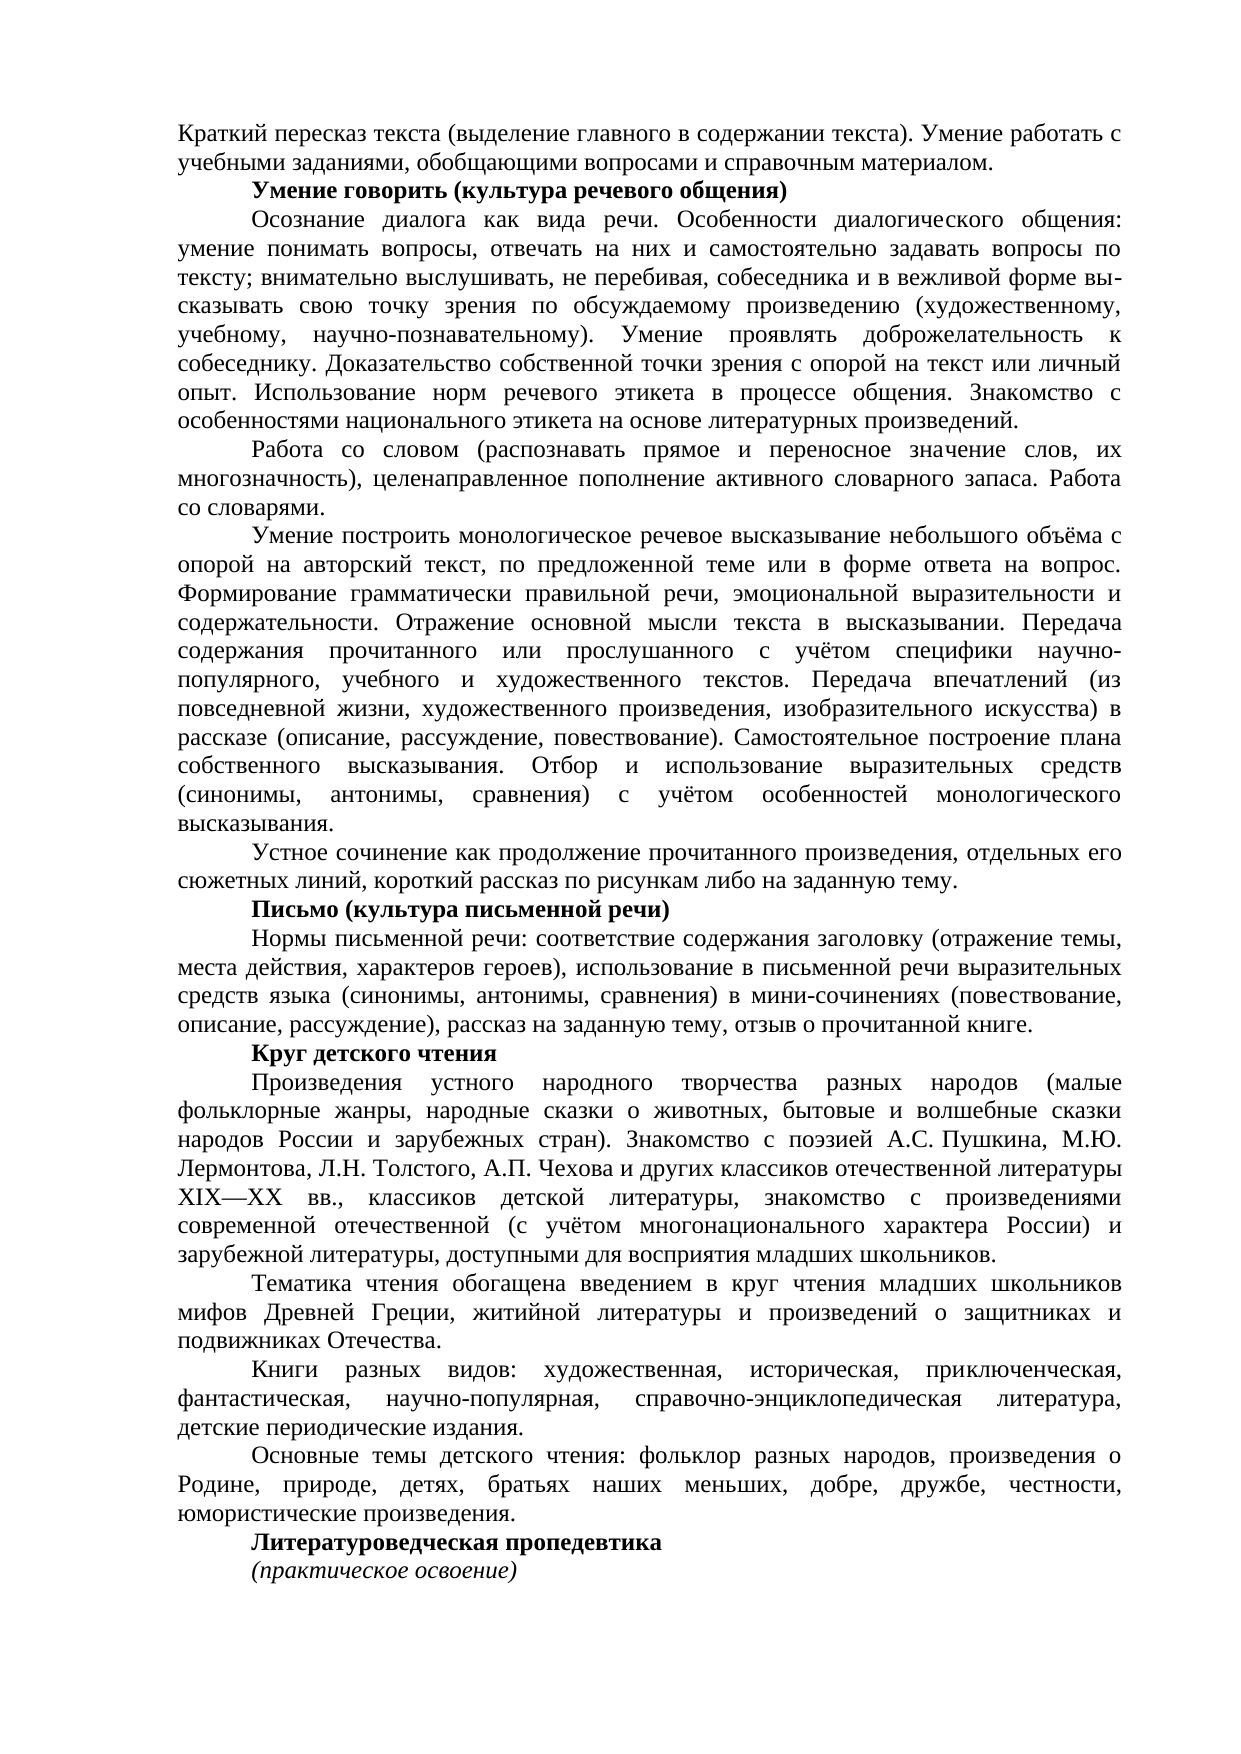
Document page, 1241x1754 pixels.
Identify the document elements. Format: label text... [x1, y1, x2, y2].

text Основные темы детского чтения: фольклор разных народов, произведения о Родине, природе, детях, братьях наших меньших, добре, дружбе, честности, юмористические произведения. [177, 1441, 1122, 1527]
text Работа со словом (распознавать прямое и переносное значение слов, их многозначность), целенаправленное пополнение активного словарного запаса. Работа со словарями. [177, 434, 1122, 521]
text Устное сочинение как продолжение прочитанного произведения, отдельных его сюжетных линий, короткий рассказ по рисункам либо на заданную тему. [177, 837, 1122, 894]
text (практическое освоение) [177, 1556, 1122, 1584]
text Умение построить монологическое речевое высказывание небольшого объёма с опорой на авторский текст, по предложенной теме или в форме ответа на вопрос. Формирование грамматически правильной речи, эмоциональной выразительности и содержательности. Отражение основной мысли текста в высказывании. Передача содержания прочитанного или прослушанного с учётом специфики научно-популярного, учебного и художественного текстов. Передача впечатлений (из повседневной жизни, художественного произведения, изобразительного искусства) в рассказе (описание, рассуждение, повествование). Самостоятельное построение плана собственного высказывания. Отбор и использование выразительных средств (синонимы, антонимы, сравнения) с учётом особенностей монологического высказывания. [177, 521, 1122, 837]
text Письмо (культура письменной речи) [177, 894, 1122, 923]
text Осознание диалога как вида речи. Особенности диалогического общения: умение понимать вопросы, отвечать на них и самостоятельно задавать вопросы по тексту; внимательно выслушивать, не перебивая, собеседника и в вежливой форме высказывать свою точку зрения по обсуждаемому произведению (художественному, учебному, научно-познавательному). Умение проявлять доброжелательность к собеседнику. Доказательство собственной точки зрения с опорой на текст или личный опыт. Использование норм речевого этикета в процессе общения. Знакомство с особенностями национального этикета на основе литературных произведений. [177, 204, 1122, 434]
text Круг детского чтения [177, 1038, 1122, 1067]
text Умение говорить (культура речевого общения) [177, 176, 1122, 204]
text Тематика чтения обогащена введением в круг чтения младших школьников мифов Древней Греции, житийной литературы и произведений о защитниках и подвижниках Отечества. [177, 1268, 1122, 1354]
text Книги разных видов: художественная, историческая, приключенческая, фантастическая, научно-популярная, справочно-энциклопедическая литература, детские периодические издания. [177, 1354, 1122, 1441]
text Литературоведческая пропедевтика [177, 1527, 1122, 1556]
text Произведения устного народного творчества разных народов (малые фольклорные жанры, народные сказки о животных, бытовые и волшебные сказки народов России и зарубежных стран). Знакомство с поэзией А.С. Пушкина, М.Ю. Лермонтова, Л.Н. Толстого, А.П. Чехова и других классиков отечественной литературы XIX—XX вв., классиков детской литературы, знакомство с произведениями современной отечественной (с учётом многонационального характера России) и зарубежной литературы, доступными для восприятия младших школьников. [177, 1067, 1122, 1268]
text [177, 118, 1122, 176]
text Нормы письменной речи: соответствие содержания заголовку (отражение темы, места действия, характеров героев), использование в письменной речи выразительных средств языка (синонимы, антонимы, сравнения) в мини-сочинениях (повествование, описание, рассуждение), рассказ на заданную тему, отзыв о прочитанной книге. [177, 923, 1122, 1038]
